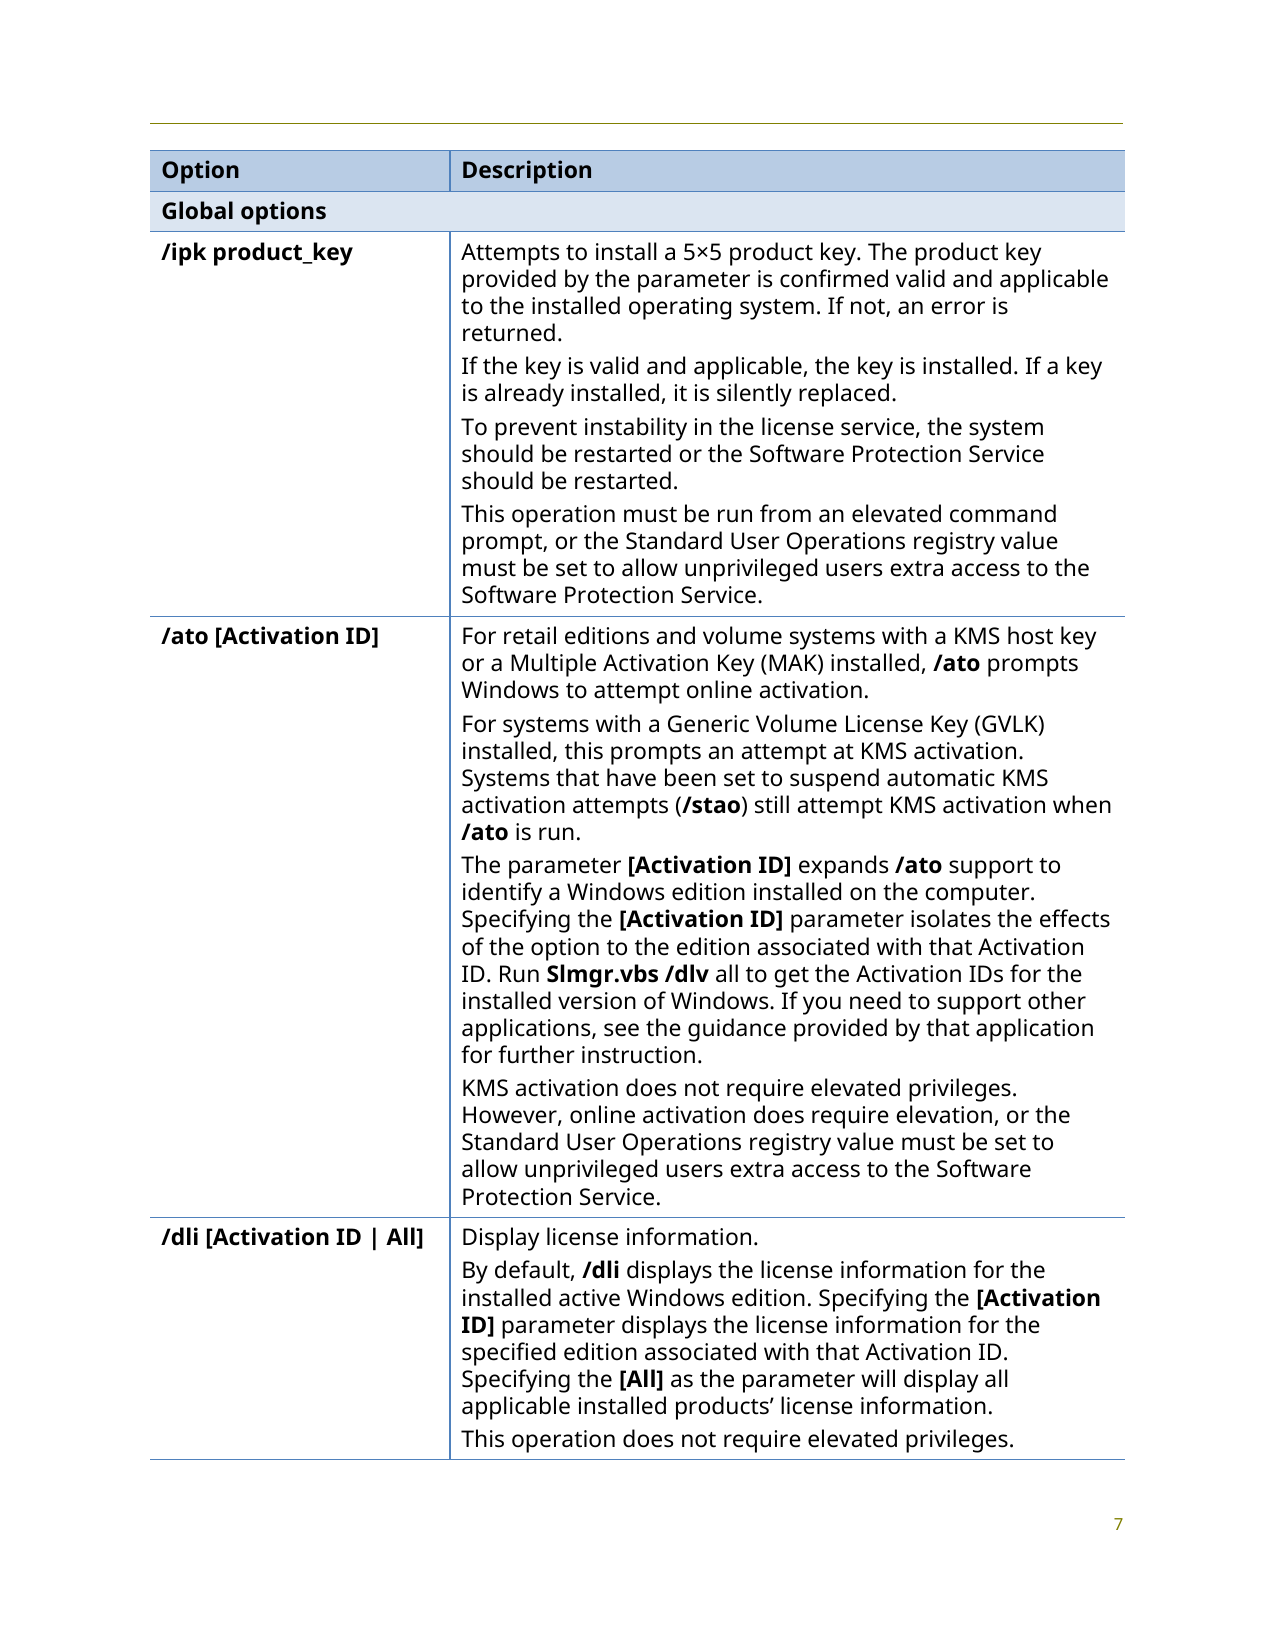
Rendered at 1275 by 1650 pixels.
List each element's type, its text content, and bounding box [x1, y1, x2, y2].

table_cell /ipk product_key [150, 232, 449, 616]
table_cell For retail editions and volume systems with a KMS host key or a Multiple Activation Key (MAK) installed, /ato prompts Windows to attempt online activation. For systems with a Generic Volume License Key (GVLK) installed, this prompts an attempt at KMS activation. Systems that have been set to suspend automatic KMS activation attempts (/stao) still attempt KMS activation when /ato is run. The parameter [Activation ID] expands /ato support to identify a Windows edition installed on the computer. Specifying the [Activation ID] parameter isolates the effects of the option to the edition associated with that Activation ID. Run Slmgr.vbs /dlv all to get the Activation IDs for the installed version of Windows. If you need to support other applications, see the guidance provided by that application for further instruction. KMS activation does not require elevated privileges. However, online activation does require elevation, or the Standard User Operations registry value must be set to allow unprivileged users extra access to the Software Protection Service. [451, 617, 1125, 1217]
table_cell Global options [150, 192, 1125, 231]
table_cell /ato [Activation ID] [150, 617, 449, 1217]
table_cell /dli [Activation ID | All] [150, 1218, 449, 1459]
table_header Option [150, 151, 449, 191]
table_cell Display license information. By default, /dli displays the license information for the installed active Windows edition. Specifying the [Activation ID] parameter displays the license information for the specified edition associated with that Activation ID. Specifying the [All] as the parameter will display all applicable installed products’ license information. This operation does not require elevated privileges. [451, 1218, 1125, 1459]
table_header Description [451, 151, 1125, 191]
table_cell Attempts to install a 5×5 product key. The product key provided by the parameter is confirmed valid and applicable to the installed operating system. If not, an error is returned. If the key is valid and applicable, the key is installed. If a key is already installed, it is silently replaced. To prevent instability in the license service, the system should be restarted or the Software Protection Service should be restarted. This operation must be run from an elevated command prompt, or the Standard User Operations registry value must be set to allow unprivileged users extra access to the Software Protection Service. [451, 232, 1125, 616]
